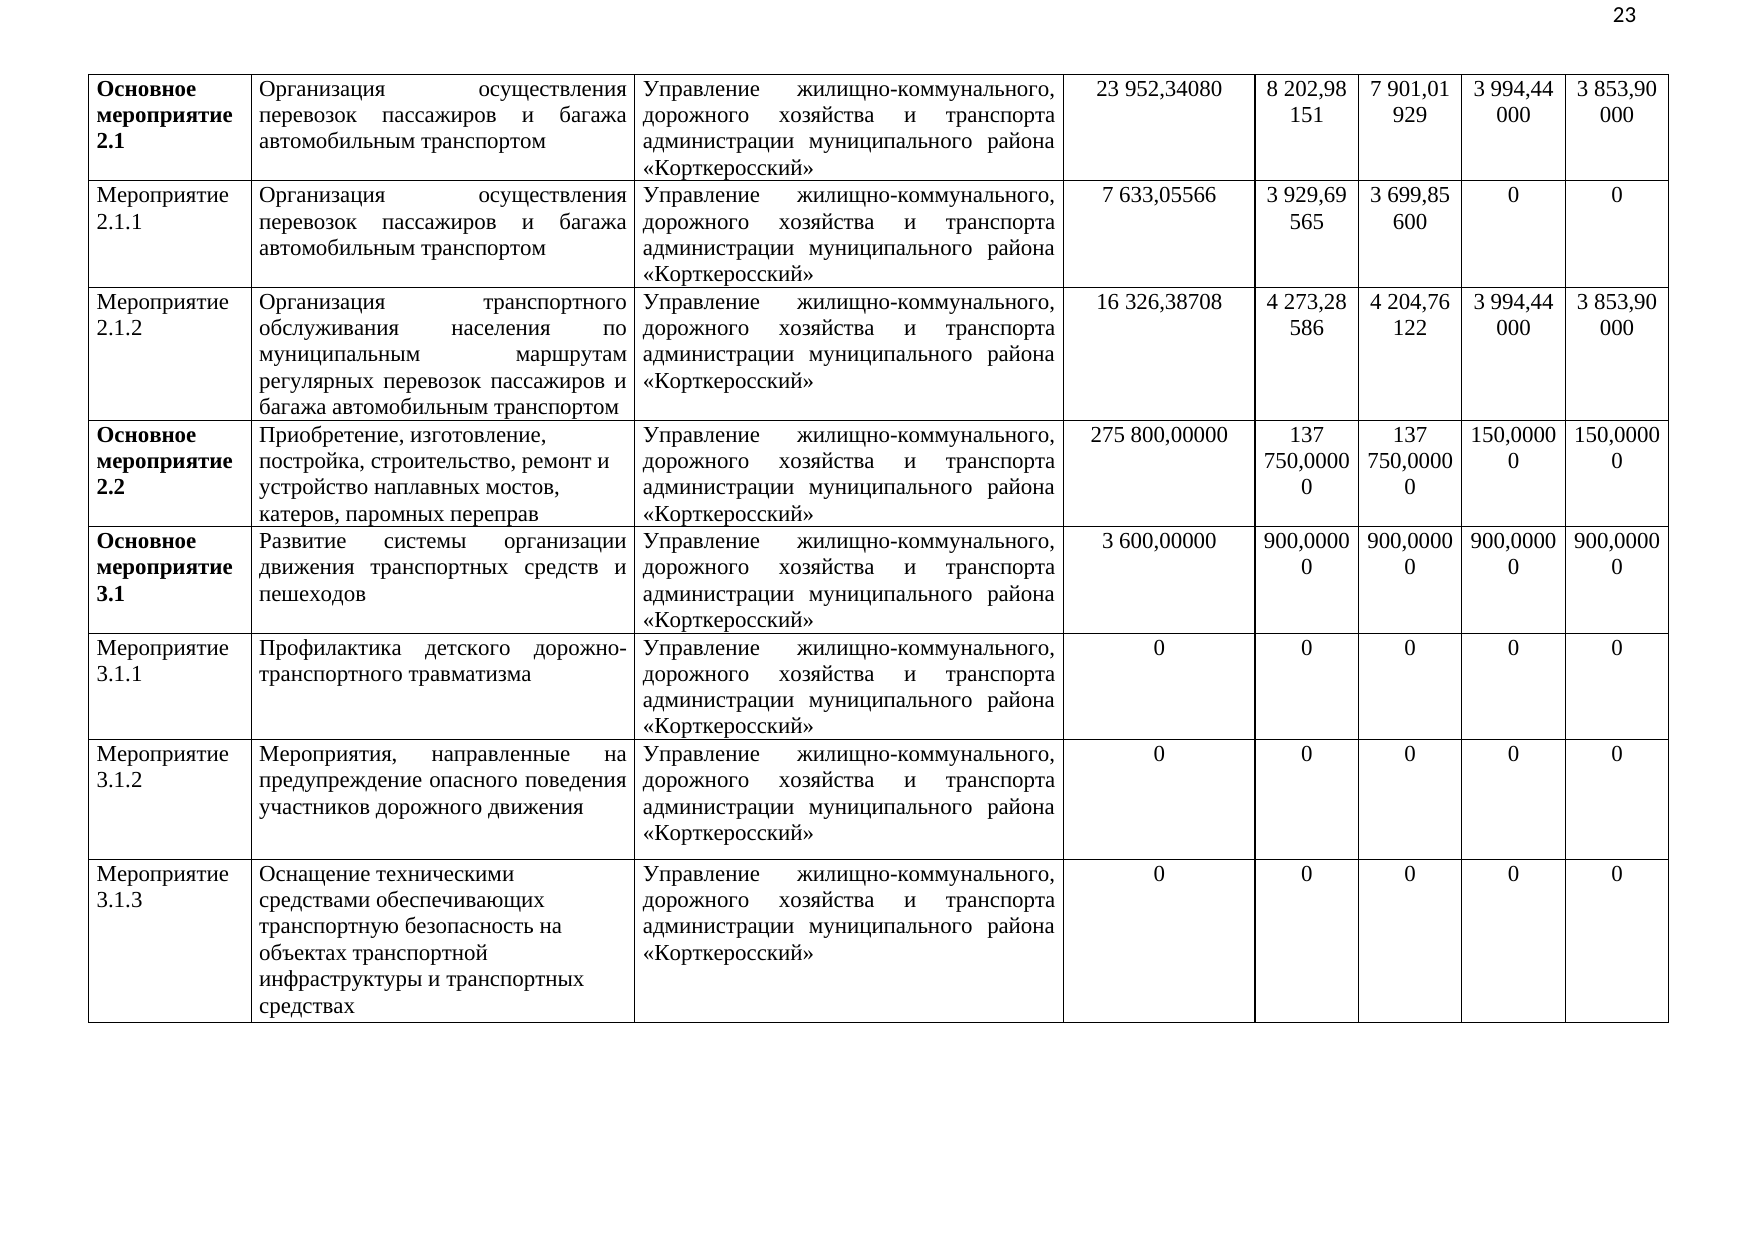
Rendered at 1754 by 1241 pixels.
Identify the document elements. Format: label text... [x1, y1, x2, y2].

table_cell Основное мероприятие 2.2 [89, 421, 251, 526]
table_cell 0 [1462, 181, 1565, 287]
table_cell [635, 75, 1063, 180]
table_cell Мероприятие 3.1.1 [89, 634, 251, 739]
table_cell Оснащение техническими средствами обеспечивающих транспортную безопасность на объектах транспортной инфраструктуры и транспортных средствах [252, 860, 634, 1022]
table_cell 0 [1256, 634, 1358, 739]
table_cell 0 [1566, 181, 1668, 287]
table_cell Мероприятие 2.1.2 [89, 288, 251, 419]
table_cell 7 633,05566 [1064, 181, 1254, 287]
table_cell 0 [1064, 740, 1254, 859]
table_cell Организация осуществления перевозок пассажиров и багажа автомобильным транспортом [252, 181, 634, 287]
table_cell Управление жилищно-коммунального, дорожного хозяйства и транспорта администрации муниципального района «Корткеросский» [635, 288, 1063, 419]
table_cell 150,00000 [1462, 421, 1565, 526]
table_cell 0 [1064, 634, 1254, 739]
table_cell Мероприятие 2.1.1 [89, 181, 251, 287]
table_cell 275 800,00000 [1064, 421, 1254, 526]
table_cell 0 [1064, 860, 1254, 1022]
table_cell 16 326,38708 [1064, 288, 1254, 419]
table_cell Управление жилищно-коммунального, дорожного хозяйства и транспорта администрации муниципального района «Корткеросский» [635, 181, 1063, 287]
table_cell 3 600,00000 [1064, 527, 1254, 632]
table_cell Основное мероприятие 2.1 [89, 75, 251, 180]
table_cell 8 202,98151 [1256, 75, 1358, 180]
table_cell Мероприятие 3.1.3 [89, 860, 251, 1022]
table_cell 900,00000 [1359, 527, 1461, 632]
table_cell 0 [1359, 740, 1461, 859]
table_cell 4 204,76122 [1359, 288, 1461, 419]
table_cell 137 750,00000 [1359, 421, 1461, 526]
table_cell 0 [1462, 740, 1565, 859]
table_cell 0 [1566, 634, 1668, 739]
table_cell 900,00000 [1256, 527, 1358, 632]
table_cell 4 273,28586 [1256, 288, 1358, 419]
table_cell Организация транспортного обслуживания населения по муниципальным маршрутам регулярных перевозок пассажиров и багажа автомобильным транспортом [252, 288, 634, 419]
table_cell 0 [1256, 740, 1358, 859]
table_cell 23 952,34080 [1064, 75, 1254, 180]
table_cell Приобретение, изготовление, постройка, строительство, ремонт и устройство наплавных мостов, катеров, паромных переправ [252, 421, 634, 526]
table_cell 7 901,01929 [1359, 75, 1461, 180]
table_cell 150,00000 [1566, 421, 1668, 526]
table_cell 0 [1256, 860, 1358, 1022]
table_cell 0 [1566, 860, 1668, 1022]
table_cell Мероприятие 3.1.2 [89, 740, 251, 859]
table_cell 0 [1462, 634, 1565, 739]
table_cell 3 994,44000 [1462, 288, 1565, 419]
table_cell 0 [1359, 634, 1461, 739]
table_cell Управление жилищно-коммунального, дорожного хозяйства и транспорта администрации муниципального района «Корткеросский» [635, 421, 1063, 526]
table_cell 3 994,44000 [1462, 75, 1565, 180]
table_cell 0 [1566, 740, 1668, 859]
table_cell 3 853,90000 [1566, 288, 1668, 419]
table_cell Управление жилищно-коммунального, дорожного хозяйства и транспорта администрации муниципального района «Корткеросский» [635, 740, 1063, 859]
table_cell 3 929,69565 [1256, 181, 1358, 287]
table_cell Управление жилищно-коммунального, дорожного хозяйства и транспорта администрации муниципального района «Корткеросский» [635, 634, 1063, 739]
table_cell 900,00000 [1566, 527, 1668, 632]
table_cell Организация осуществления перевозок пассажиров и багажа автомобильным транспортом [252, 75, 634, 180]
table_cell 3 699,85600 [1359, 181, 1461, 287]
table_cell Управление жилищно-коммунального, дорожного хозяйства и транспорта администрации муниципального района «Корткеросский» [635, 860, 1063, 1022]
table_cell 137 750,00000 [1256, 421, 1358, 526]
table_cell 0 [1462, 860, 1565, 1022]
table_cell Профилактика детского дорожно-транспортного травматизма [252, 634, 634, 739]
table_cell 900,00000 [1462, 527, 1565, 632]
table_cell Управление жилищно-коммунального, дорожного хозяйства и транспорта администрации муниципального района «Корткеросский» [635, 527, 1063, 632]
table_cell Основное мероприятие 3.1 [89, 527, 251, 632]
table_cell 3 853,90000 [1566, 75, 1668, 180]
table_cell Мероприятия, направленные на предупреждение опасного поведения участников дорожного движения [252, 740, 634, 859]
table_cell Развитие системы организации движения транспортных средств и пешеходов [252, 527, 634, 632]
table_cell 0 [1359, 860, 1461, 1022]
